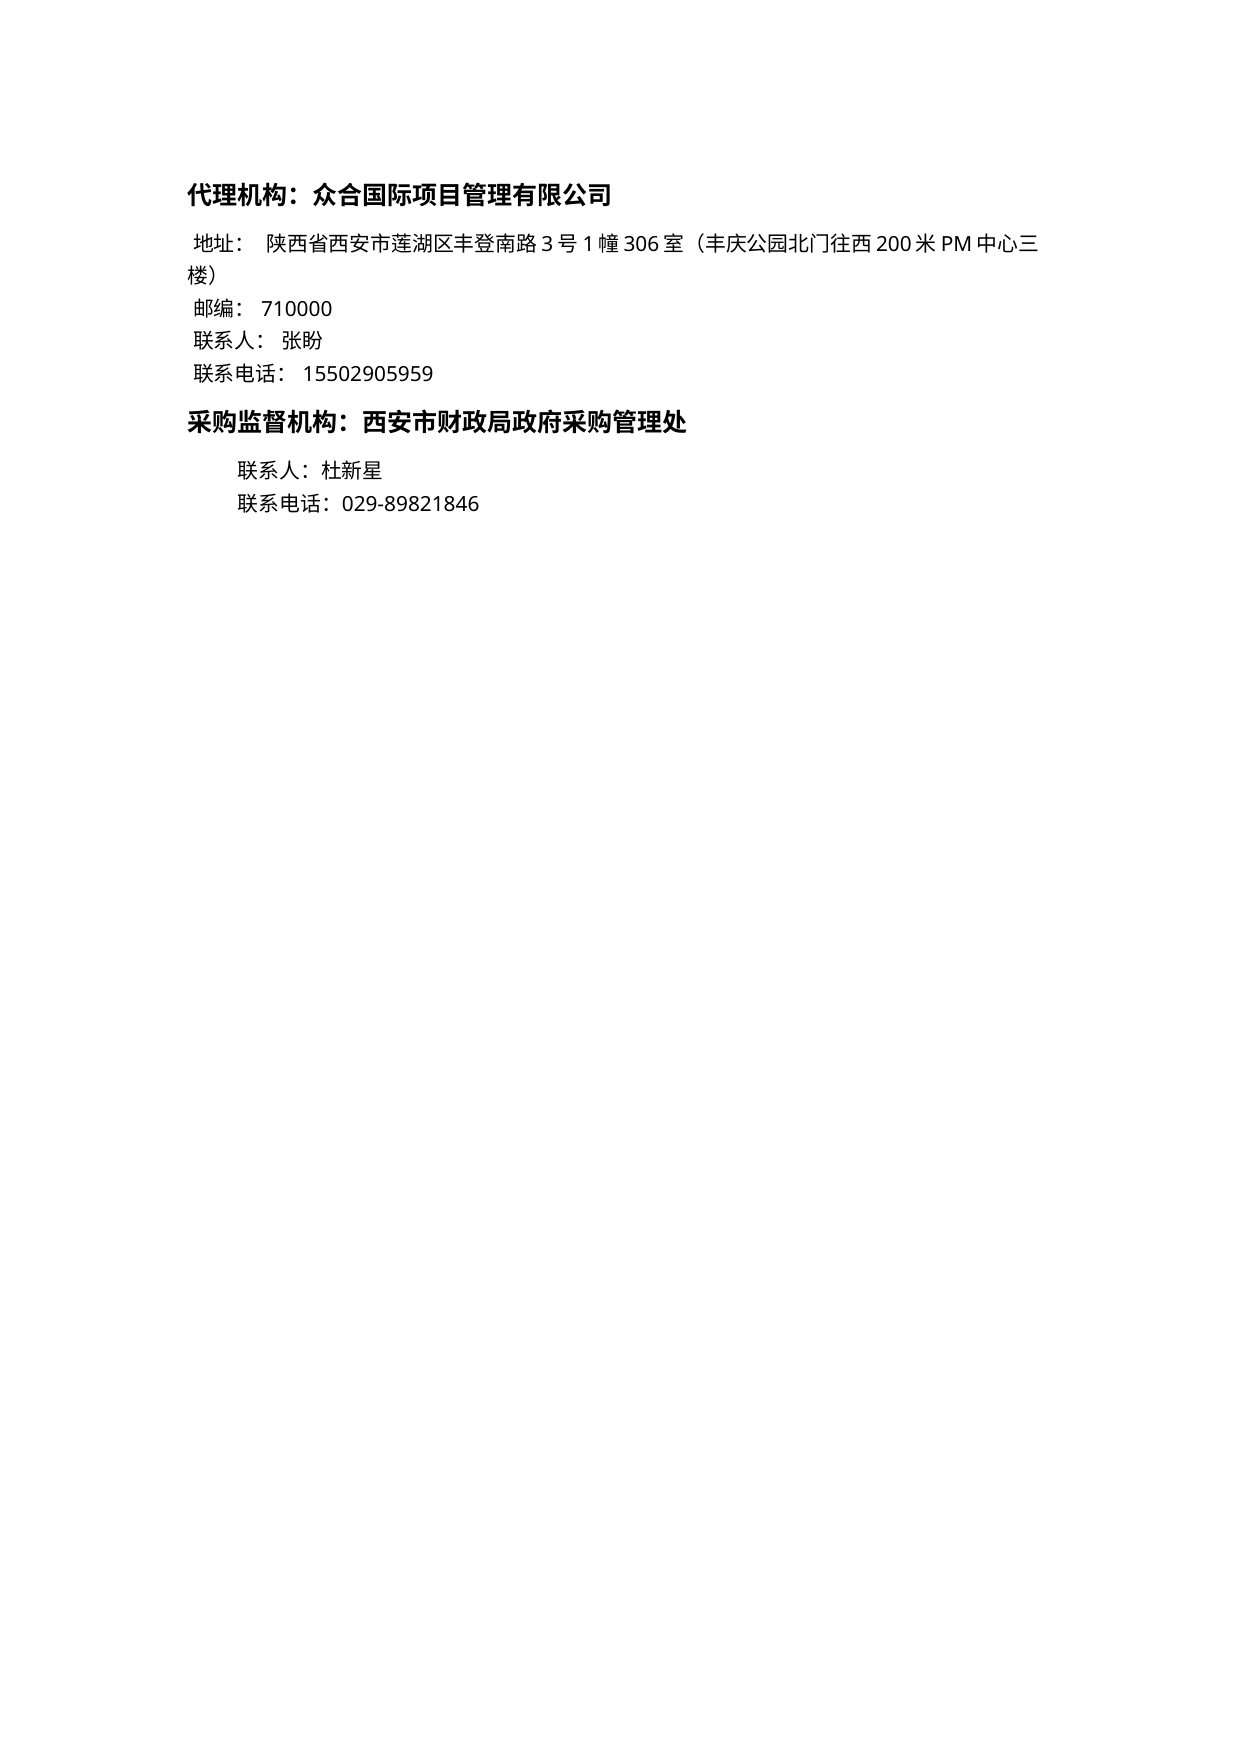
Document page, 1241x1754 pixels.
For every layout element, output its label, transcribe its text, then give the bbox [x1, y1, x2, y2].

text 联系电话： 15502905959 [187, 357, 1053, 389]
text 联系人： 张盼 [187, 324, 1053, 357]
text 邮编： 710000 [187, 292, 1053, 324]
text 代理机构：众合国际项目管理有限公司 [187, 162, 1053, 227]
text 联系电话：029-89821846 [187, 487, 1053, 519]
text 采购监督机构：西安市财政局政府采购管理处 [187, 389, 1053, 454]
text 联系人：杜新星 [187, 454, 1053, 487]
text 地址： 陕西省西安市莲湖区丰登南路3号1幢306室（丰庆公园北门往西200米PM中心三楼） [187, 227, 1053, 292]
